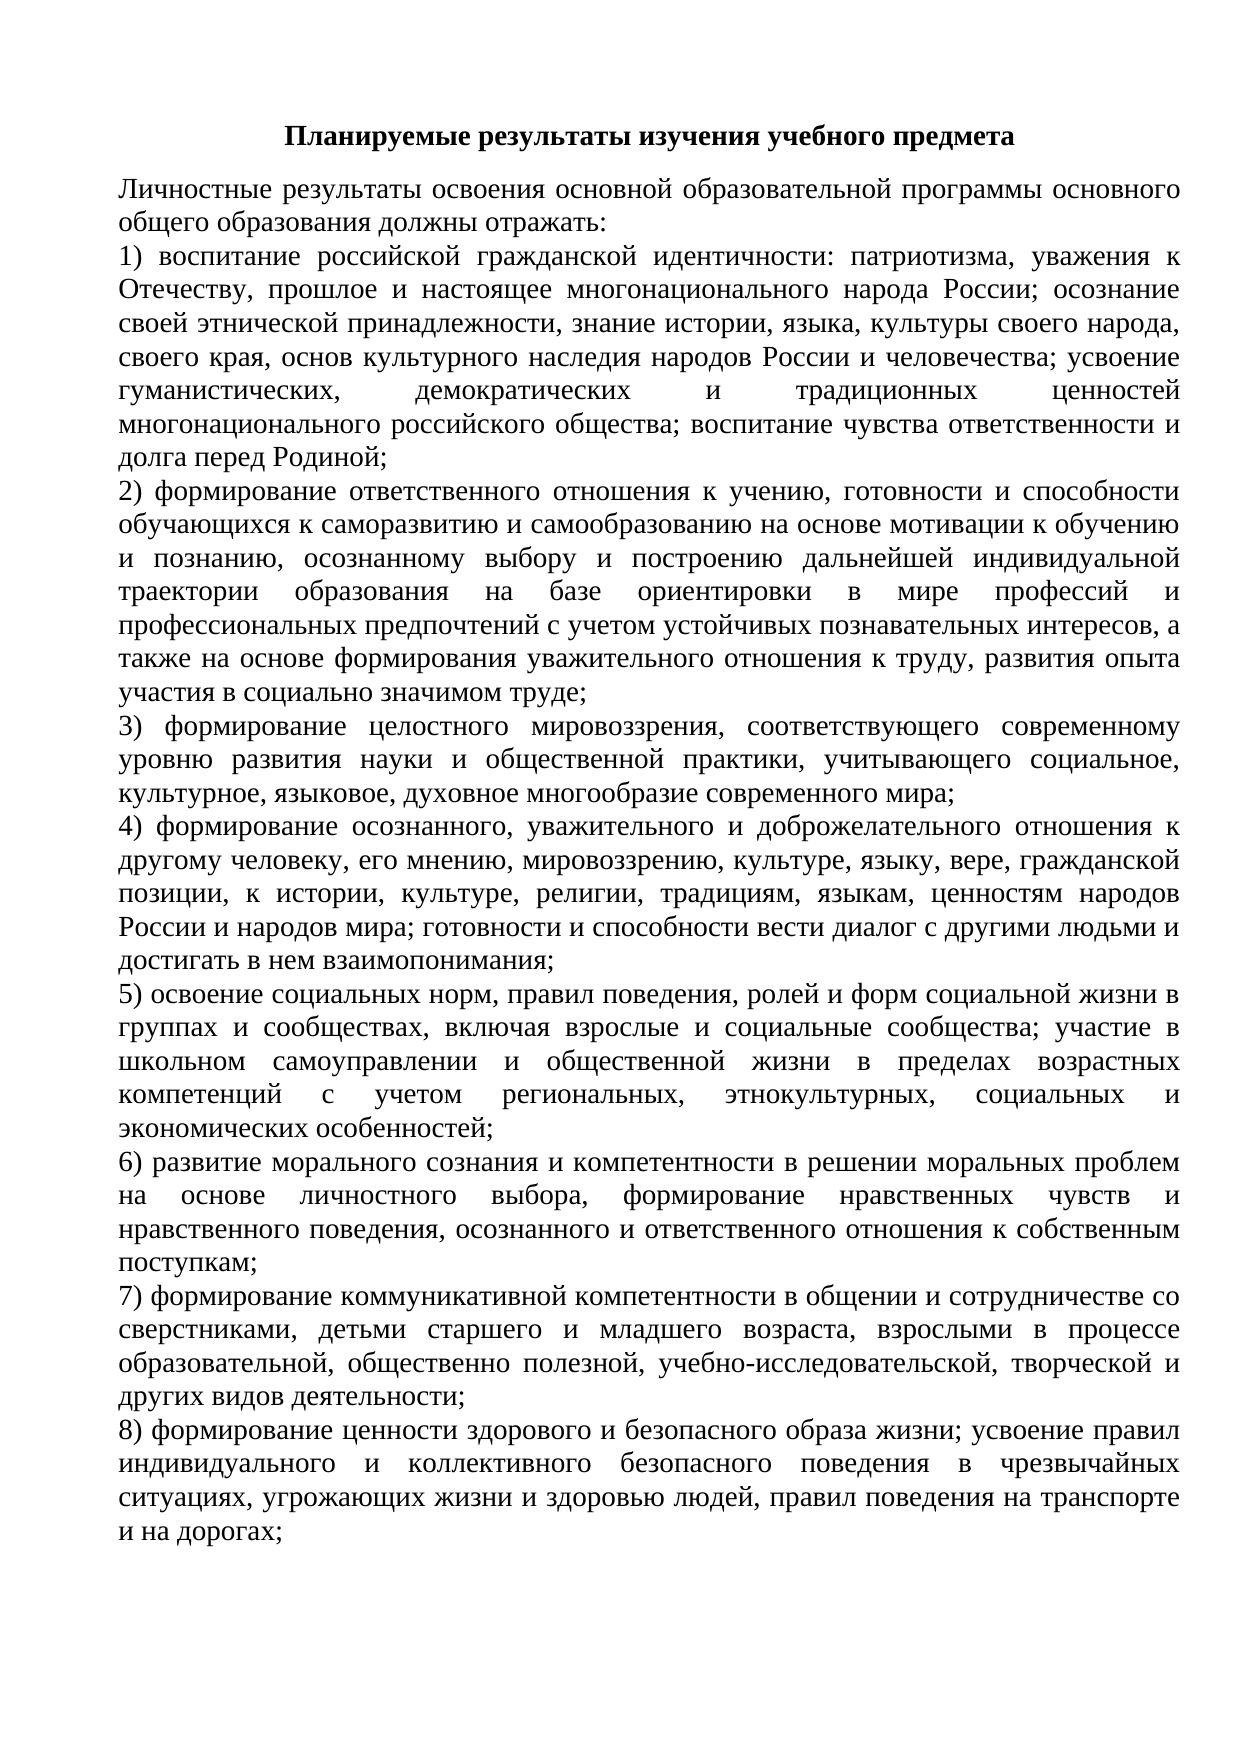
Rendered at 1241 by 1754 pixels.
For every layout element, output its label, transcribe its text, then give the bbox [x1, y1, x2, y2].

text 5) освоение социальных норм, правил поведения, ролей и форм социальной жизни в группах и сообществах, включая взрослые и социальные сообщества; участие в школьном самоуправлении и общественной жизни в пределах возрастных компетенций с учетом региональных, этнокультурных, социальных и экономических особенностей; [118, 976, 1181, 1144]
text 1) воспитание российской гражданской идентичности: патриотизма, уважения к Отечеству, прошлое и настоящее многонационального народа России; осознание своей этнической принадлежности, знание истории, языка, культуры своего народа, своего края, основ культурного наследия народов России и человечества; усвоение гуманистических, демократических и традиционных ценностей многонационального российского общества; воспитание чувства ответственности и долга перед Родиной; [118, 238, 1181, 473]
text 8) формирование ценности здорового и безопасного образа жизни; усвоение правил индивидуального и коллективного безопасного поведения в чрезвычайных ситуациях, угрожающих жизни и здоровью людей, правил поведения на транспорте и на дорогах; [118, 1412, 1181, 1546]
text 4) формирование осознанного, уважительного и доброжелательного отношения к другому человеку, его мнению, мировоззрению, культуре, языку, вере, гражданской позиции, к истории, культуре, религии, традициям, языкам, ценностям народов России и народов мира; готовности и способности вести диалог с другими людьми и достигать в нем взаимопонимания; [118, 808, 1181, 976]
text 3) формирование целостного мировоззрения, соответствующего современному уровню развития науки и общественной практики, учитывающего социальное, культурное, языковое, духовное многообразие современного мира; [118, 708, 1181, 808]
text 2) формирование ответственного отношения к учению, готовности и способности обучающихся к саморазвитию и самообразованию на основе мотивации к обучению и познанию, осознанному выбору и построению дальнейшей индивидуальной траектории образования на базе ориентировки в мире профессий и профессиональных предпочтений с учетом устойчивых познавательных интересов, а также на основе формирования уважительного отношения к труду, развития опыта участия в социально значимом труде; [118, 473, 1181, 708]
text Личностные результаты освоения основной образовательной программы основного общего образования должны отражать: [118, 171, 1181, 238]
text 6) развитие морального сознания и компетентности в решении моральных проблем на основе личностного выбора, формирование нравственных чувств и нравственного поведения, осознанного и ответственного отношения к собственным поступкам; [118, 1144, 1181, 1278]
text 7) формирование коммуникативной компетентности в общении и сотрудничестве со сверстниками, детьми старшего и младшего возраста, взрослыми в процессе образовательной, общественно полезной, учебно-исследовательской, творческой и других видов деятельности; [118, 1278, 1181, 1412]
text Планируемые результаты изучения учебного предмета [118, 118, 1181, 152]
